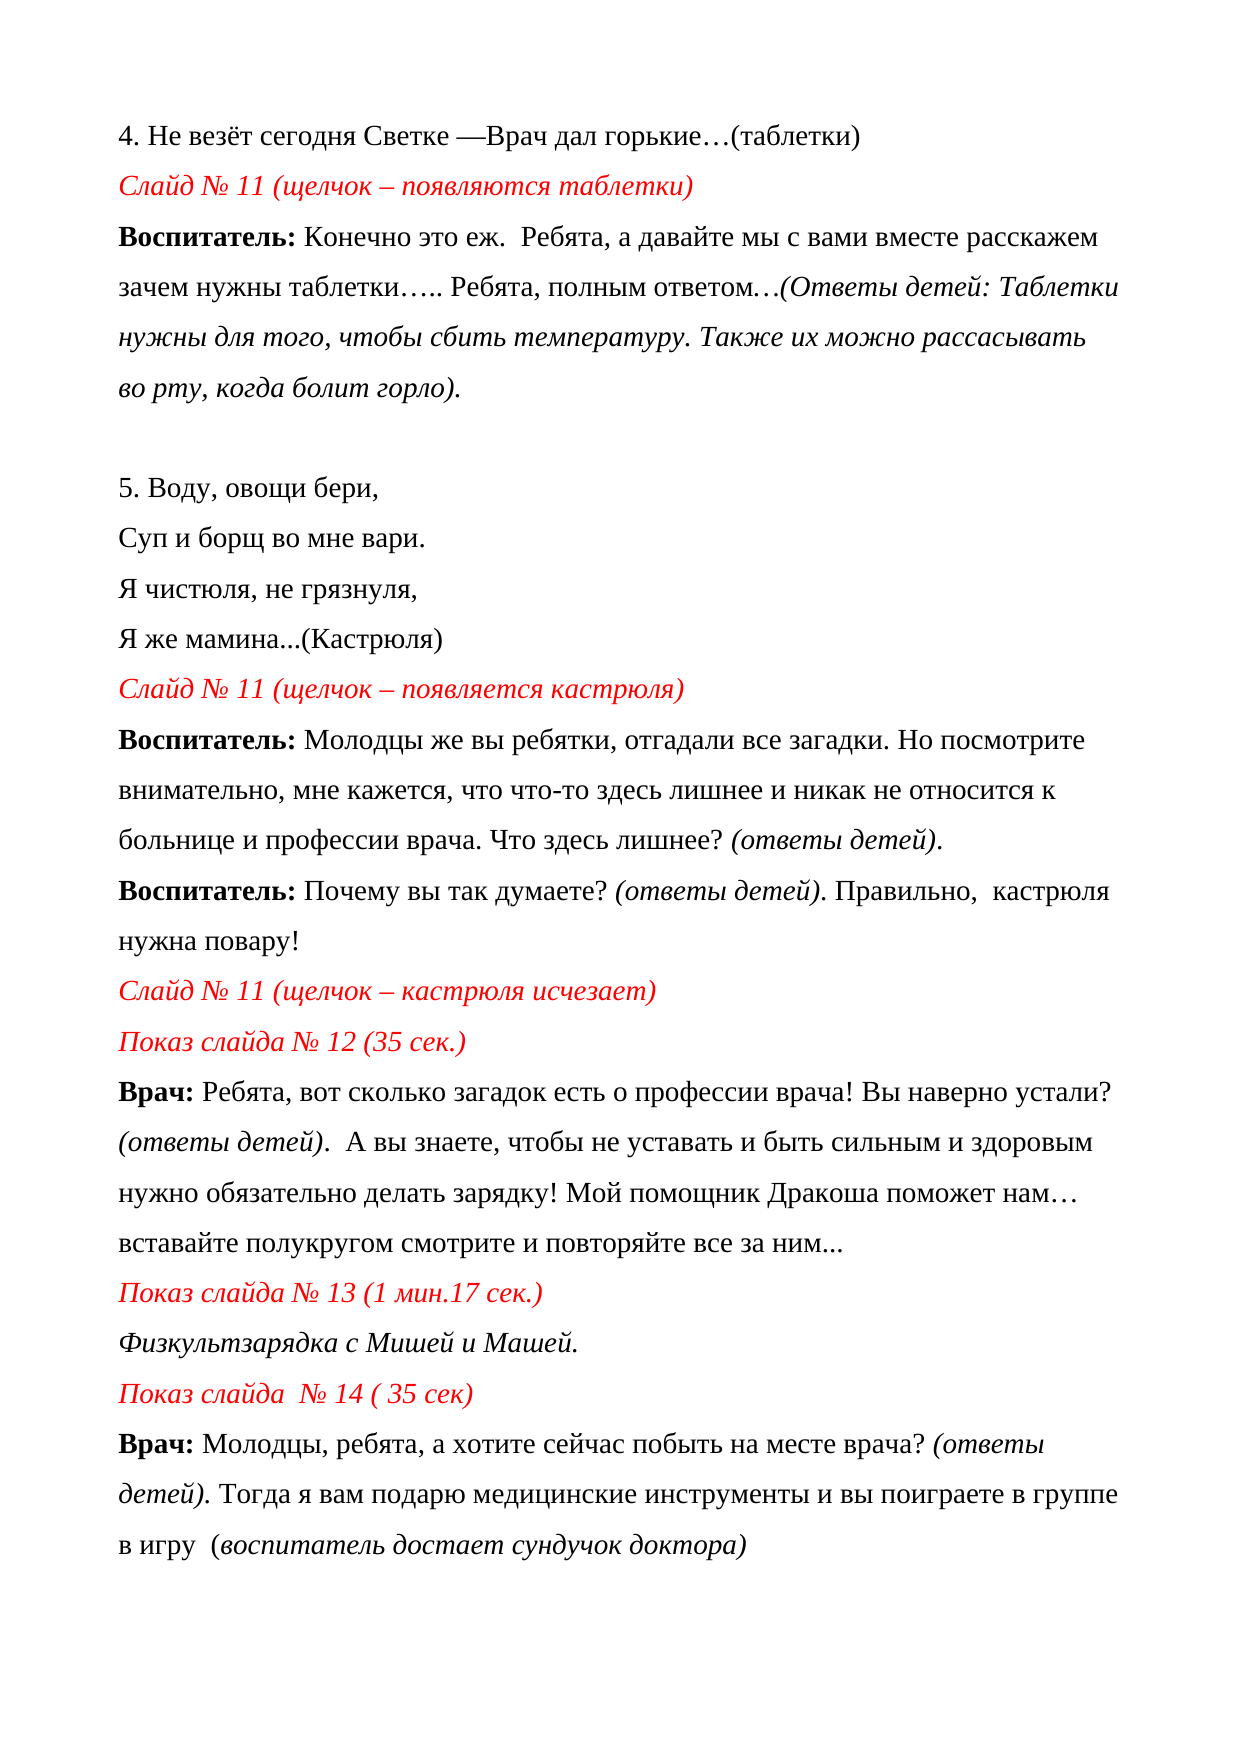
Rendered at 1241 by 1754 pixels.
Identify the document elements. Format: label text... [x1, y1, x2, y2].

text Слайд № 11 (щелчок – появляется кастрюля) [118, 672, 1122, 705]
text 5. Воду, овощи бери, [118, 470, 1122, 504]
text Воспитатель: Почему вы так думаете? (ответы детей). Правильно, кастрюля нужна повару! [118, 873, 1122, 957]
text Показ слайда № 14 ( 35 сек) [118, 1376, 1122, 1409]
text Я чистюля, не грязнуля, [118, 571, 1122, 604]
text Воспитатель: Конечно это еж. Ребята, а давайте мы с вами вместе расскажем зачем нужны таблетки….. Ребята, полным ответом…(Ответы детей: Таблетки нужны для того, чтобы сбить температуру. Также их можно рассасывать во рту, когда болит горло). [118, 219, 1122, 403]
text Я же мамина...(Кастрюля) [118, 621, 1122, 655]
text 4. Не везёт сегодня Светке —Врач дал горькие…(таблетки) [118, 118, 1122, 152]
text Показ слайда № 12 (35 сек.) [118, 1024, 1122, 1057]
text Слайд № 11 (щелчок – кастрюля исчезает) [118, 973, 1122, 1007]
text Врач: Ребята, вот сколько загадок есть о профессии врача! Вы наверно устали? (ответы детей). А вы знаете, чтобы не уставать и быть сильным и здоровым нужно обязательно делать зарядку! Мой помощник Дракоша поможет нам…вставайте полукругом смотрите и повторяйте все за ним... [118, 1074, 1122, 1258]
text Врач: Молодцы, ребята, а хотите сейчас побыть на месте врача? (ответы детей). Тогда я вам подарю медицинские инструменты и вы поиграете в группе в игру (воспитатель достает сундучок доктора) [118, 1426, 1122, 1560]
text Физкультзарядка с Мишей и Машей. [118, 1326, 1122, 1359]
text Воспитатель: Молодцы же вы ребятки, отгадали все загадки. Но посмотрите внимательно, мне кажется, что что-то здесь лишнее и никак не относится к больнице и профессии врача. Что здесь лишнее? (ответы детей). [118, 722, 1122, 856]
text Слайд № 11 (щелчок – появляются таблетки) [118, 168, 1122, 202]
text Показ слайда № 13 (1 мин.17 сек.) [118, 1275, 1122, 1309]
text Суп и борщ во мне вари. [118, 521, 1122, 554]
